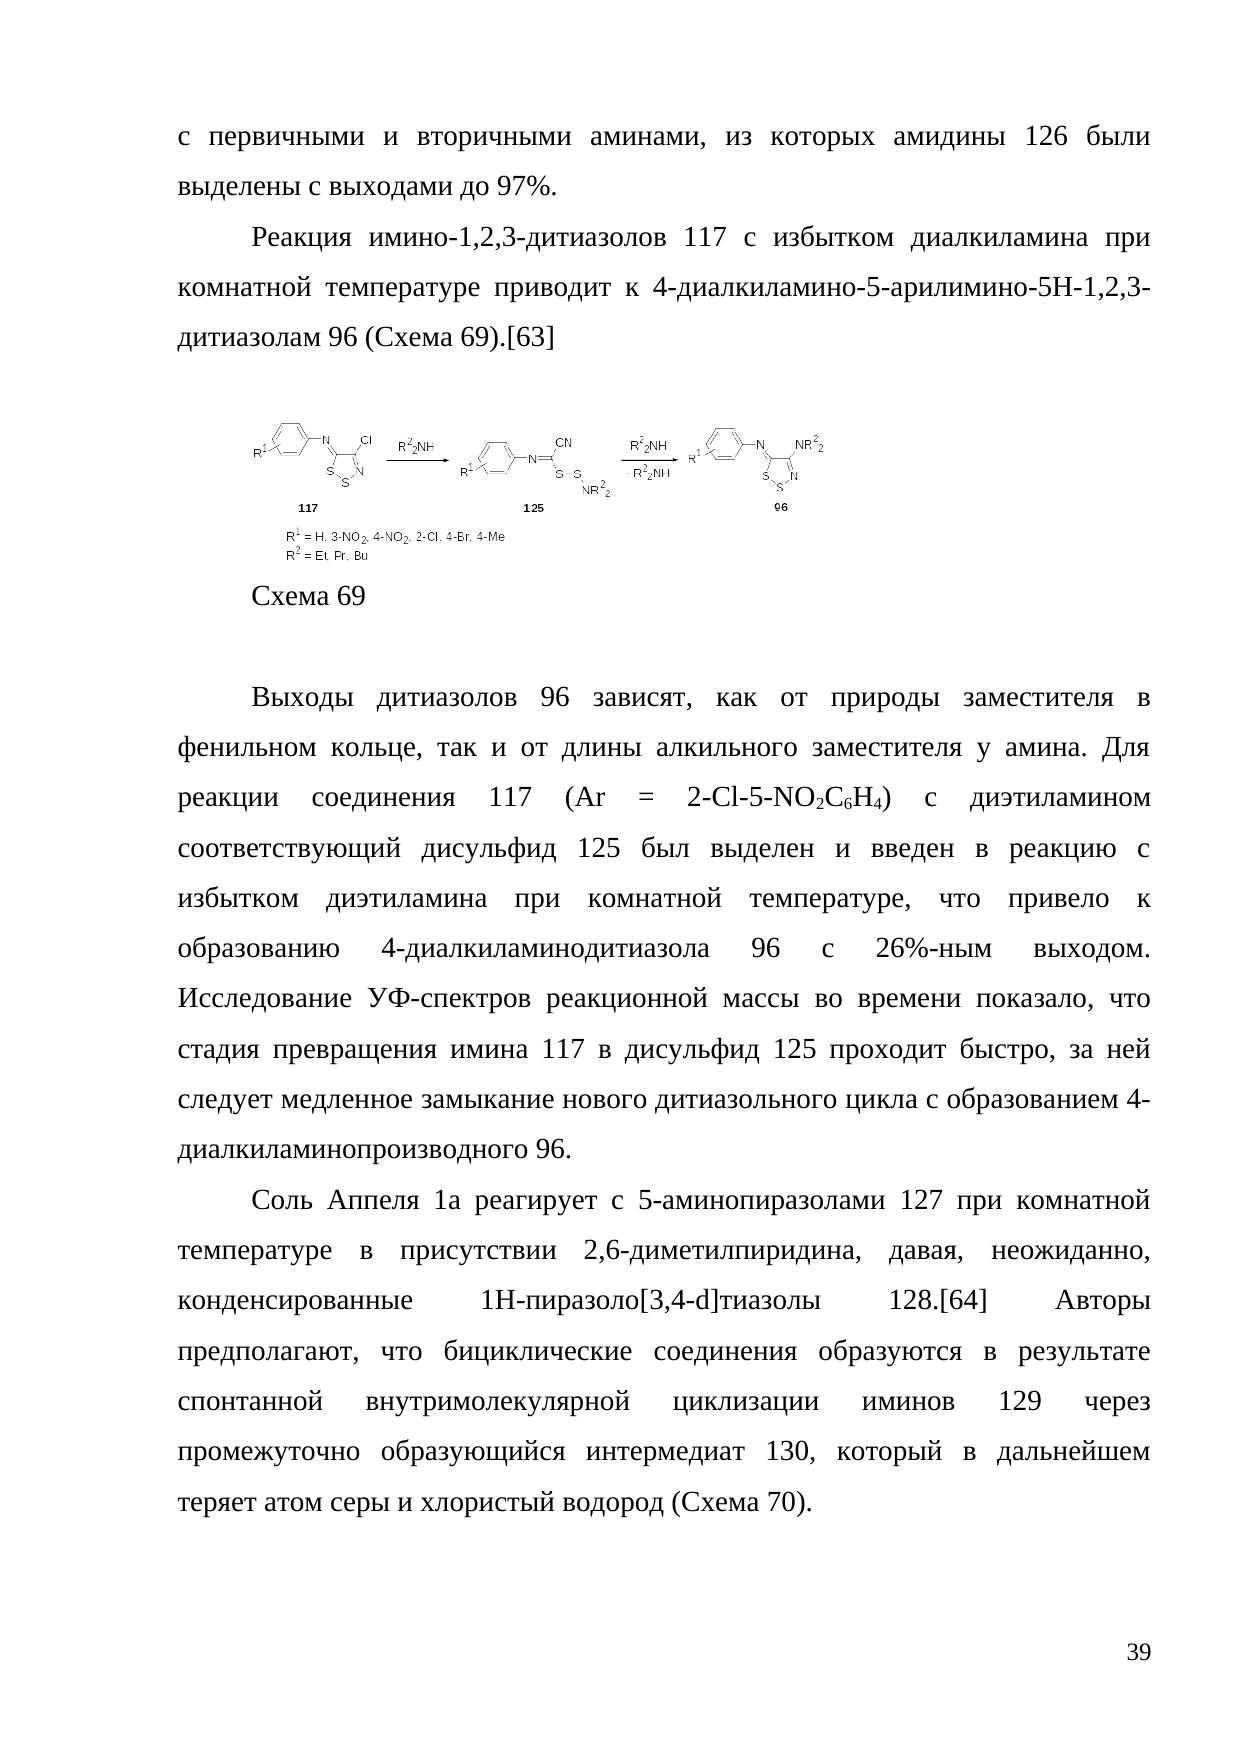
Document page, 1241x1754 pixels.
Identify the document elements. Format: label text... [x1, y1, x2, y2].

text Выходы дитиазолов 96 зависят, как от природы заместителя в фенильном кольце, так и от длины алкильного заместителя у амина. Для реакции соединения 117 (Ar = 2-Cl-5-NO2C6H4) с диэтиламином соответствующий дисульфид 125 был выделен и введен в реакцию с избытком диэтиламина при комнатной температуре, что привело к образованию 4-диалкиламинодитиазола 96 с 26%-ным выходом. Исследование УФ-спектров реакционной массы во времени показало, что стадия превращения имина 117 в дисульфид 125 проходит быстро, за ней следует медленное замыкание нового дитиазольного цикла с образованием 4-диалкиламинопроизводного 96. [177, 679, 1152, 1165]
text Реакция имино-1,2,3-дитиазолов 117 с избытком диалкиламина при комнатной температуре приводит к 4-диалкиламино-5-арилимино-5Н-1,2,3-дитиазолам 96 (Схема 69).[63] [177, 219, 1152, 353]
text Схема 69 [177, 578, 1152, 612]
text Соль Аппеля 1а реагирует с 5-аминопиразолами 127 при комнатной температуре в присутствии 2,6-диметилпиридина, давая, неожиданно, конденсированные 1Н-пиразоло[3,4-d]тиазолы 128.[64] Авторы предполагают, что бициклические соединения образуются в результате спонтанной внутримолекулярной циклизации иминов 129 через промежуточно образующийся интермедиат 130, который в дальнейшем теряет атом серы и хлористый водород (Схема 70). [177, 1182, 1152, 1517]
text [177, 118, 1152, 202]
